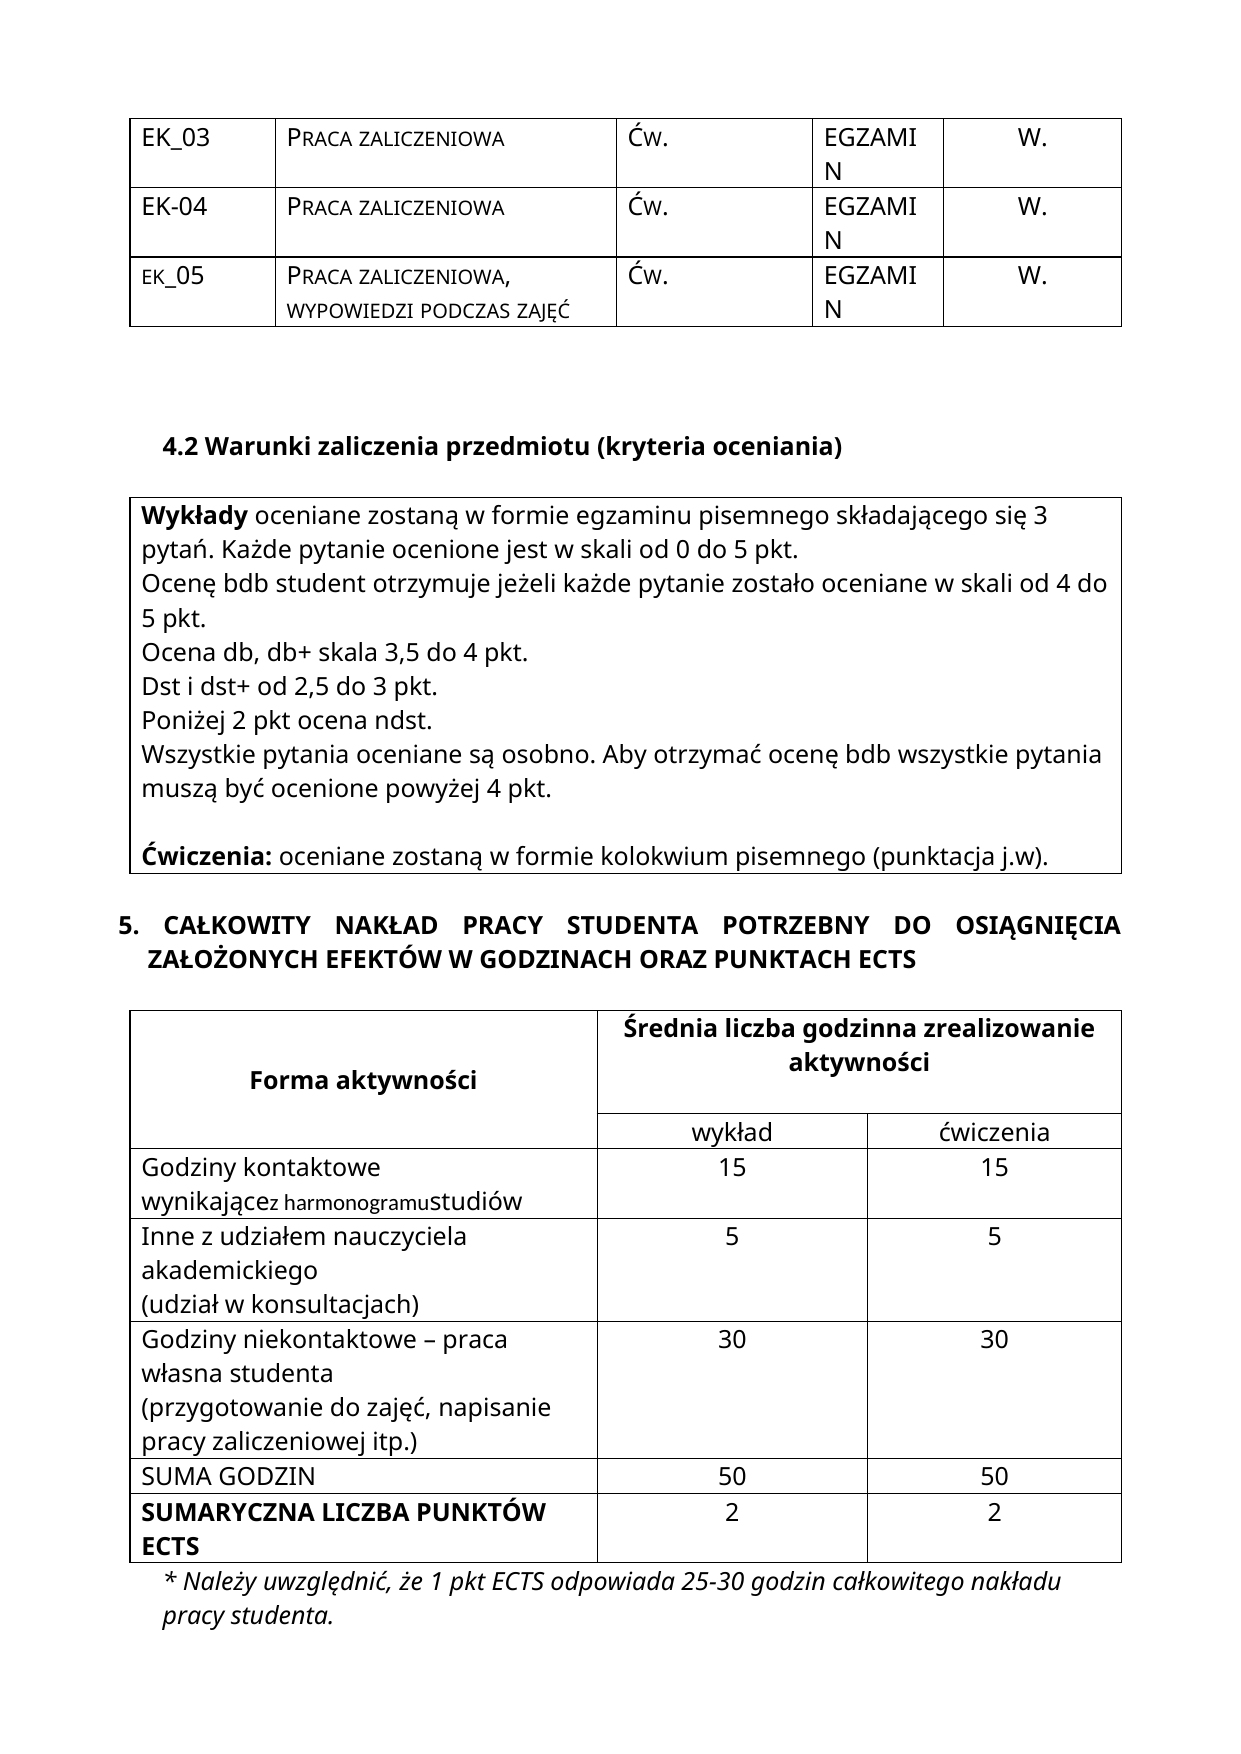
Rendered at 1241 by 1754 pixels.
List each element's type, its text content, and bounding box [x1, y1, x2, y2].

table_cell W. [944, 119, 1121, 187]
table_cell Ćw. [617, 119, 812, 187]
table_cell W. [944, 258, 1121, 326]
table_cell 50 [868, 1459, 1121, 1493]
table_cell 2 [598, 1494, 867, 1562]
table_cell Inne z udziałem nauczyciela akademickiego (udział w konsultacjach) [131, 1219, 597, 1321]
table_cell ek_05 [131, 258, 275, 326]
table_cell 5 [598, 1219, 867, 1321]
table_cell SUMARYCZNA LICZBA PUNKTÓW ECTS [131, 1494, 597, 1562]
table_cell 5 [868, 1219, 1121, 1321]
table_cell EGZAMIN [813, 188, 943, 256]
table_cell ćwiczenia [868, 1114, 1121, 1148]
table_cell 30 [868, 1322, 1121, 1458]
table_header Średnia liczba godzinna zrealizowanie aktywności [598, 1011, 1121, 1113]
table_cell 15 [598, 1149, 867, 1217]
table_cell 50 [598, 1459, 867, 1493]
table_cell wykład [598, 1114, 867, 1148]
text * Należy uwzględnić, że 1 pkt ECTS odpowiada 25-30 godzin całkowitego nakładu pracy studenta. [162, 1563, 1122, 1631]
table_cell 15 [868, 1149, 1121, 1217]
table_header Wykłady oceniane zostaną w formie egzaminu pisemnego składającego się 3 pytań. Każde pytanie ocenione jest w skali od 0 do 5 pkt. Ocenę bdb student otrzymuje jeżeli każde pytanie zostało oceniane w skali od 4 do 5 pkt. Ocena db, db+ skala 3,5 do 4 pkt. Dst i dst+ od 2,5 do 3 pkt. Poniżej 2 pkt ocena ndst. Wszystkie pytania oceniane są osobno. Aby otrzymać ocenę bdb wszystkie pytania muszą być ocenione powyżej 4 pkt. Ćwiczenia: oceniane zostaną w formie kolokwium pisemnego (punktacja j.w). [131, 498, 1121, 873]
table_cell Praca zaliczeniowa, wypowiedzi podczas zajęć [276, 258, 616, 326]
table_cell W. [944, 188, 1121, 256]
table_cell 30 [598, 1322, 867, 1458]
table_cell EK_03 [131, 119, 275, 187]
table_header Forma aktywności [131, 1011, 597, 1148]
table_cell EK-04 [131, 188, 275, 256]
text 4.2 Warunki zaliczenia przedmiotu (kryteria oceniania) [162, 429, 1122, 463]
text 5. CAŁKOWITY NAKŁAD PRACY STUDENTA POTRZEBNY DO OSIĄGNIĘCIA ZAŁOŻONYCH EFEKTÓW W GODZINACH ORAZ PUNKTACH ECTS [118, 908, 1122, 976]
table_cell Praca zaliczeniowa [276, 188, 616, 256]
table_cell 2 [868, 1494, 1121, 1562]
table_cell Ćw. [617, 258, 812, 326]
table_cell Godziny kontaktowe wynikającez harmonogramustudiów [131, 1149, 597, 1217]
table_cell Praca zaliczeniowa [276, 119, 616, 187]
table_cell Ćw. [617, 188, 812, 256]
table_cell EGZAMIN [813, 258, 943, 326]
table_cell Godziny niekontaktowe – praca własna studenta (przygotowanie do zajęć, napisanie pracy zaliczeniowej itp.) [131, 1322, 597, 1458]
table_cell SUMA GODZIN [131, 1459, 597, 1493]
table_cell EGZAMIN [813, 119, 943, 187]
